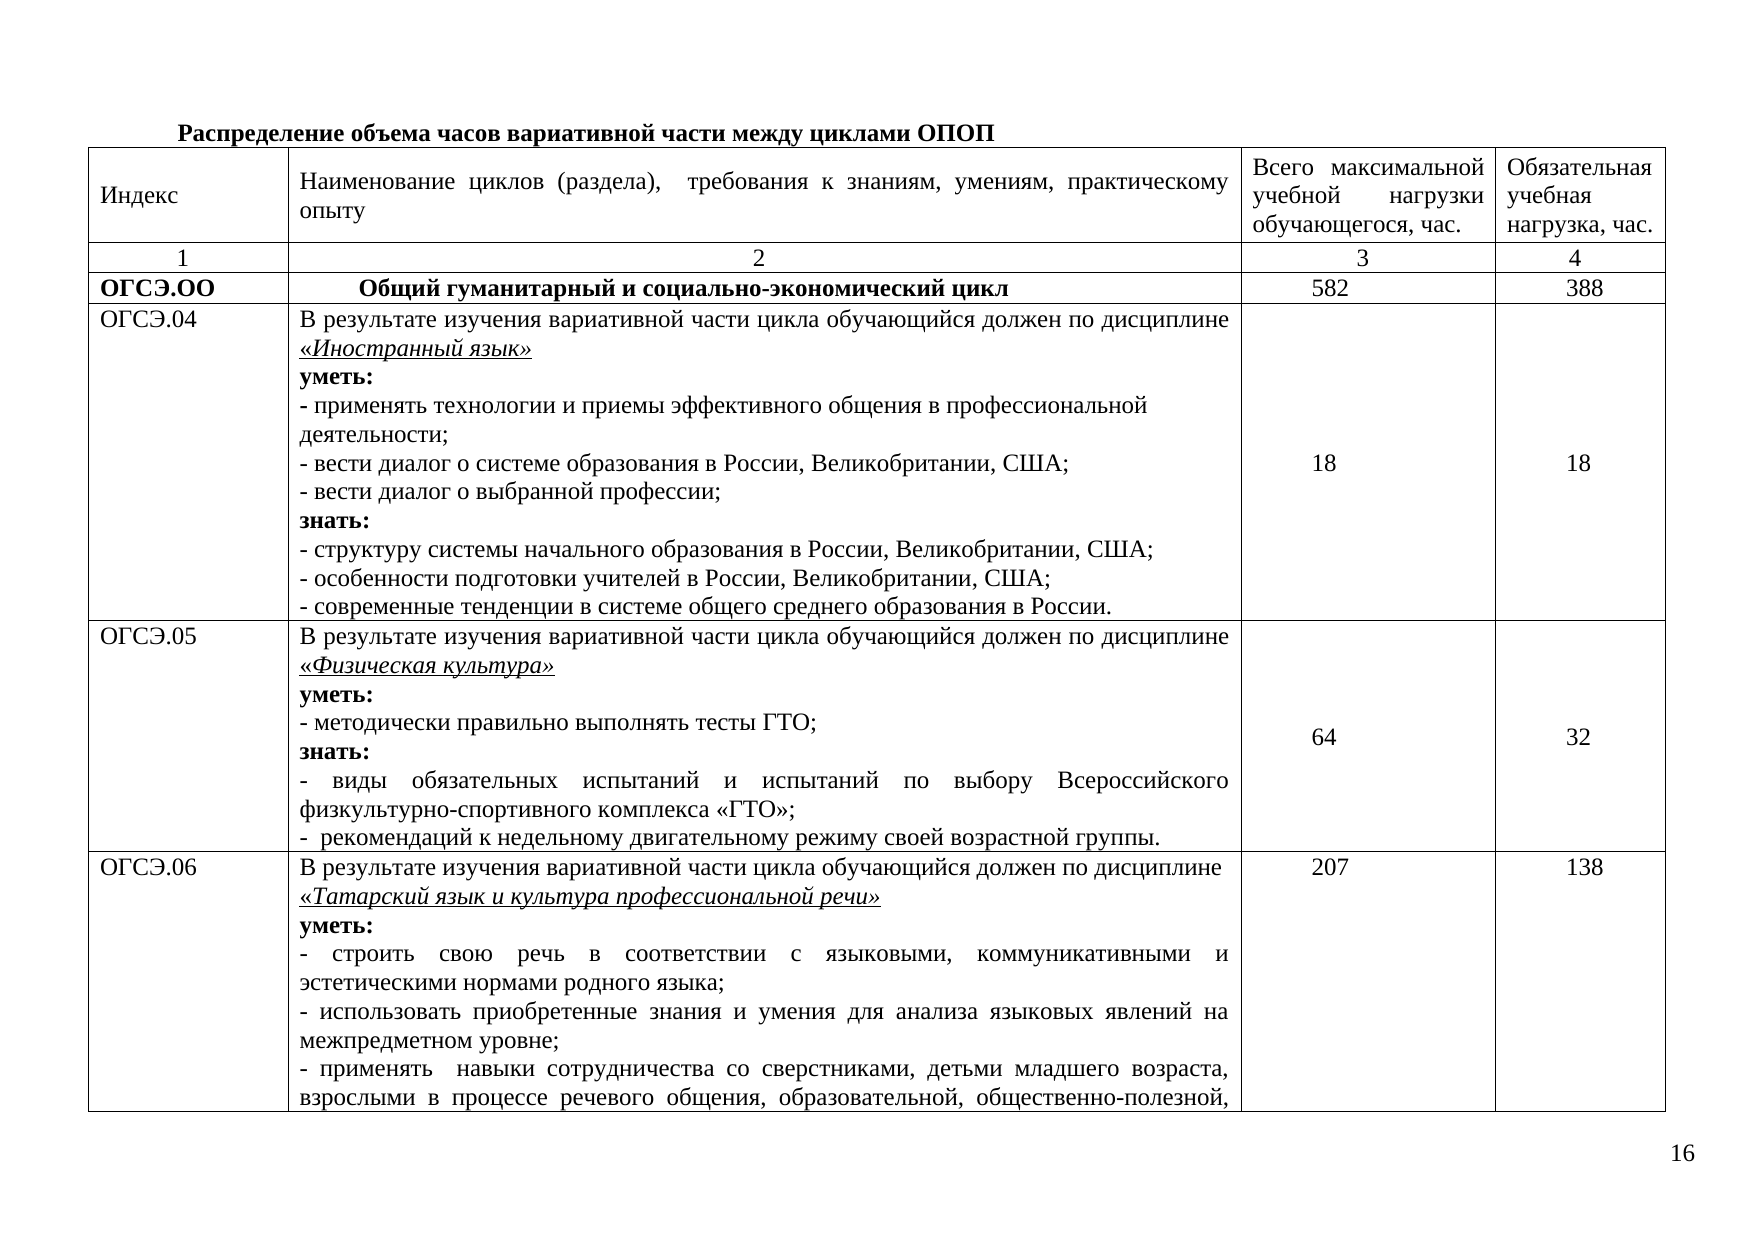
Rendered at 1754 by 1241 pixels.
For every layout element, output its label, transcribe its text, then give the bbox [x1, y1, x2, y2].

table_cell 2 [289, 243, 1241, 272]
table_cell 4 [1496, 243, 1665, 272]
table_cell В результате изучения вариативной части цикла обучающийся должен по дисциплине «Физическая культура» уметь: - методически правильно выполнять тесты ГТО; знать: - виды обязательных испытаний и испытаний по выбору Всероссийского физкультурно-спортивного комплекса «ГТО»; - рекомендаций к недельному двигательному режиму своей возрастной группы. [289, 621, 1241, 851]
table_cell 582 [1242, 273, 1495, 303]
table_cell ОГСЭ.ОО [89, 273, 288, 303]
table_cell ОГСЭ.04 [89, 304, 288, 620]
table_cell ОГСЭ.06 [89, 852, 288, 1111]
table_cell 138 [1496, 852, 1665, 1111]
table_cell 3 [1242, 243, 1495, 272]
table_cell 32 [1496, 621, 1665, 851]
table_header Обязательная учебная нагрузка, час. [1496, 148, 1665, 242]
table_cell 64 [1242, 621, 1495, 851]
table_cell 1 [89, 243, 288, 272]
table_header Индекс [89, 148, 288, 242]
table_cell 18 [1496, 304, 1665, 620]
text Распределение объема часов вариативной части между циклами ОПОП [118, 118, 1695, 147]
table_cell 207 [1242, 852, 1495, 1111]
table_cell 18 [1242, 304, 1495, 620]
table_cell Общий гуманитарный и социально-экономический цикл [289, 273, 1241, 303]
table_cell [289, 852, 1241, 1111]
table_cell 388 [1496, 273, 1665, 303]
table_header Наименование циклов (раздела), требования к знаниям, умениям, практическому опыту [289, 148, 1241, 242]
table_cell ОГСЭ.05 [89, 621, 288, 851]
table_header Всего максимальной учебной нагрузки обучающегося, час. [1242, 148, 1495, 242]
table_cell В результате изучения вариативной части цикла обучающийся должен по дисциплине «Иностранный язык» уметь: - применять технологии и приемы эффективного общения в профессиональной деятельности; - вести диалог о системе образования в России, Великобритании, США; - вести диалог о выбранной профессии; знать: - структуру системы начального образования в России, Великобритании, США; - особенности подготовки учителей в России, Великобритании, США; - современные тенденции в системе общего среднего образования в России. [289, 304, 1241, 620]
